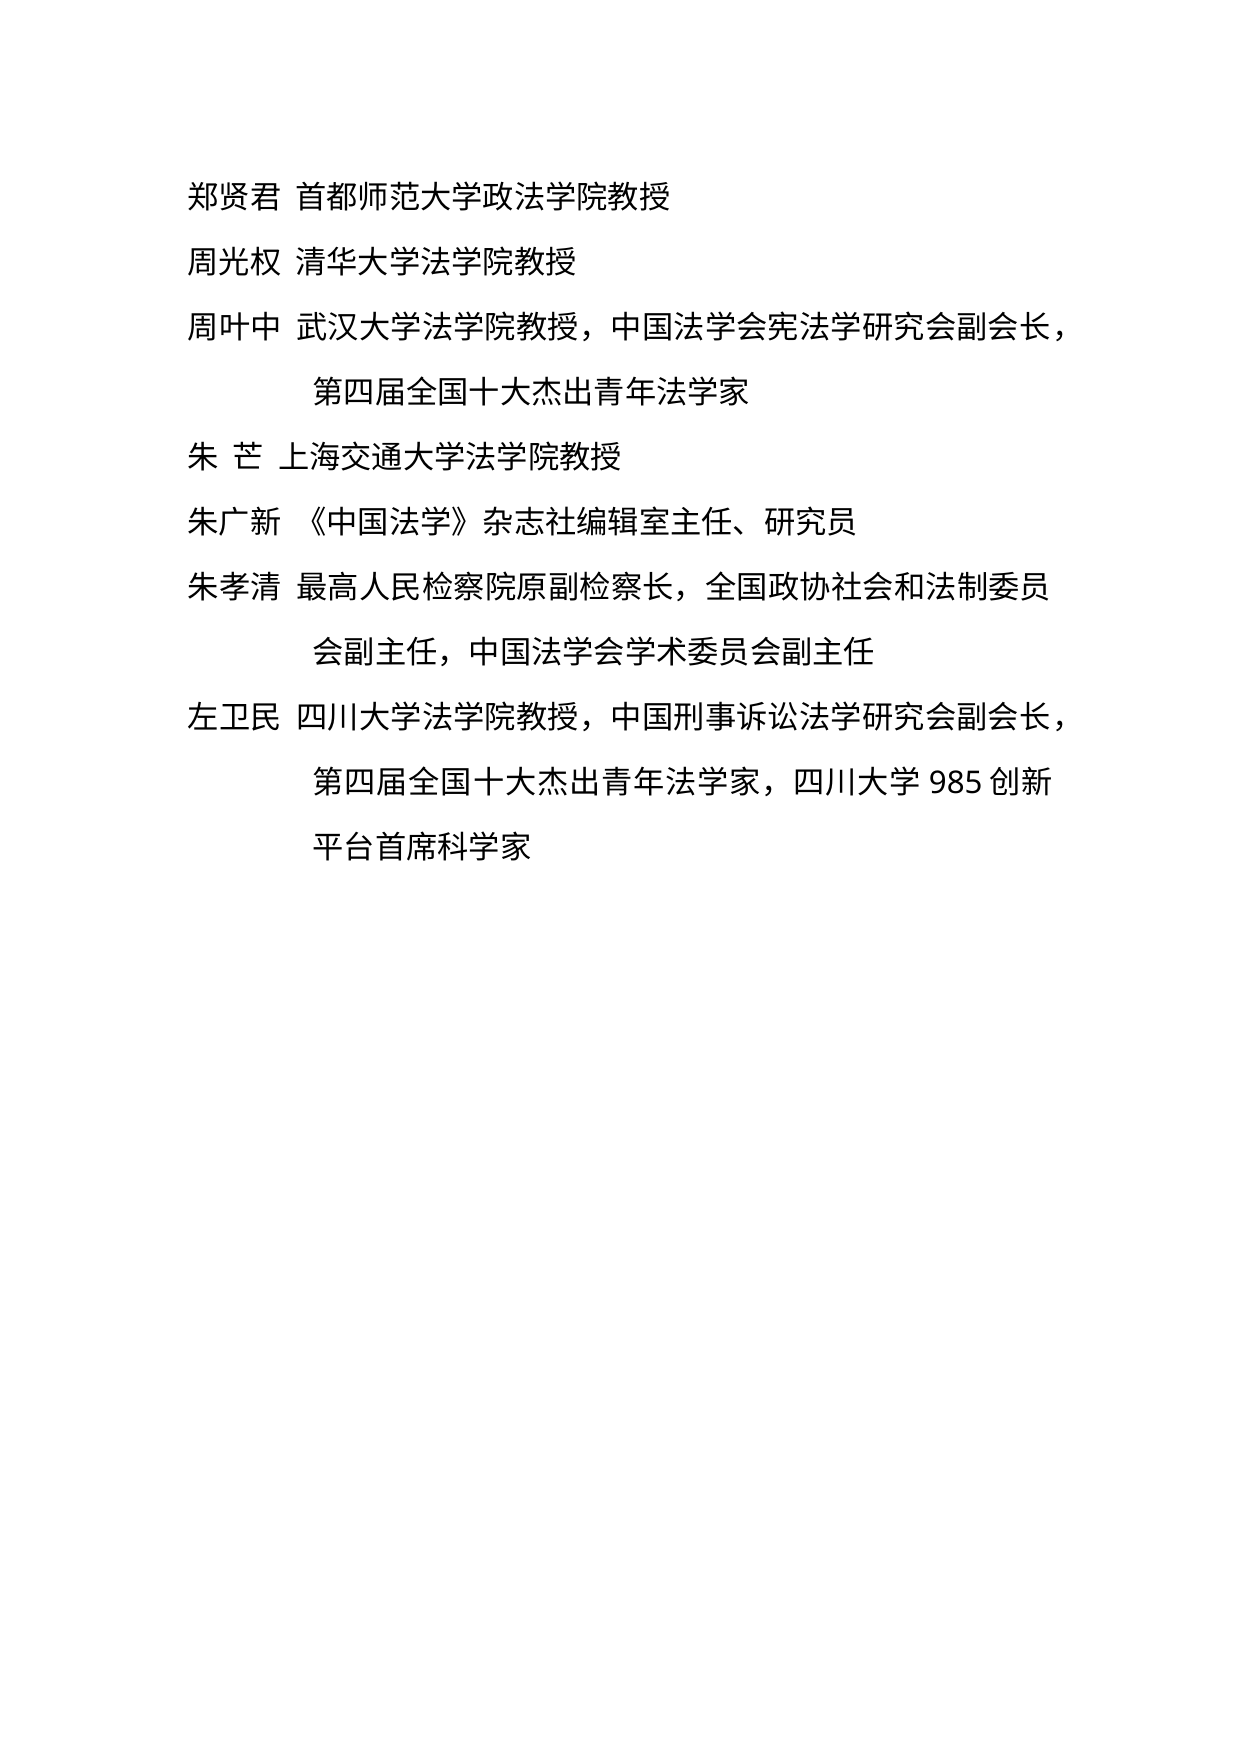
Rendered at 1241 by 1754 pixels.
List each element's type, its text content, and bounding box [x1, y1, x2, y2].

text 朱孝清 最高人民检察院原副检察长，全国政协社会和法制委员会副主任，中国法学会学术委员会副主任 [187, 552, 1053, 682]
text 左卫民 四川大学法学院教授，中国刑事诉讼法学研究会副会长，第四届全国十大杰出青年法学家，四川大学985创新平台首席科学家 [187, 682, 1053, 877]
text 朱 芒 上海交通大学法学院教授 [187, 422, 1053, 487]
text 朱广新 《中国法学》杂志社编辑室主任、研究员 [187, 487, 1053, 552]
text 郑贤君 首都师范大学政法学院教授 [187, 162, 1053, 227]
text 周叶中 武汉大学法学院教授，中国法学会宪法学研究会副会长，第四届全国十大杰出青年法学家 [187, 292, 1053, 422]
text 周光权 清华大学法学院教授 [187, 227, 1053, 292]
